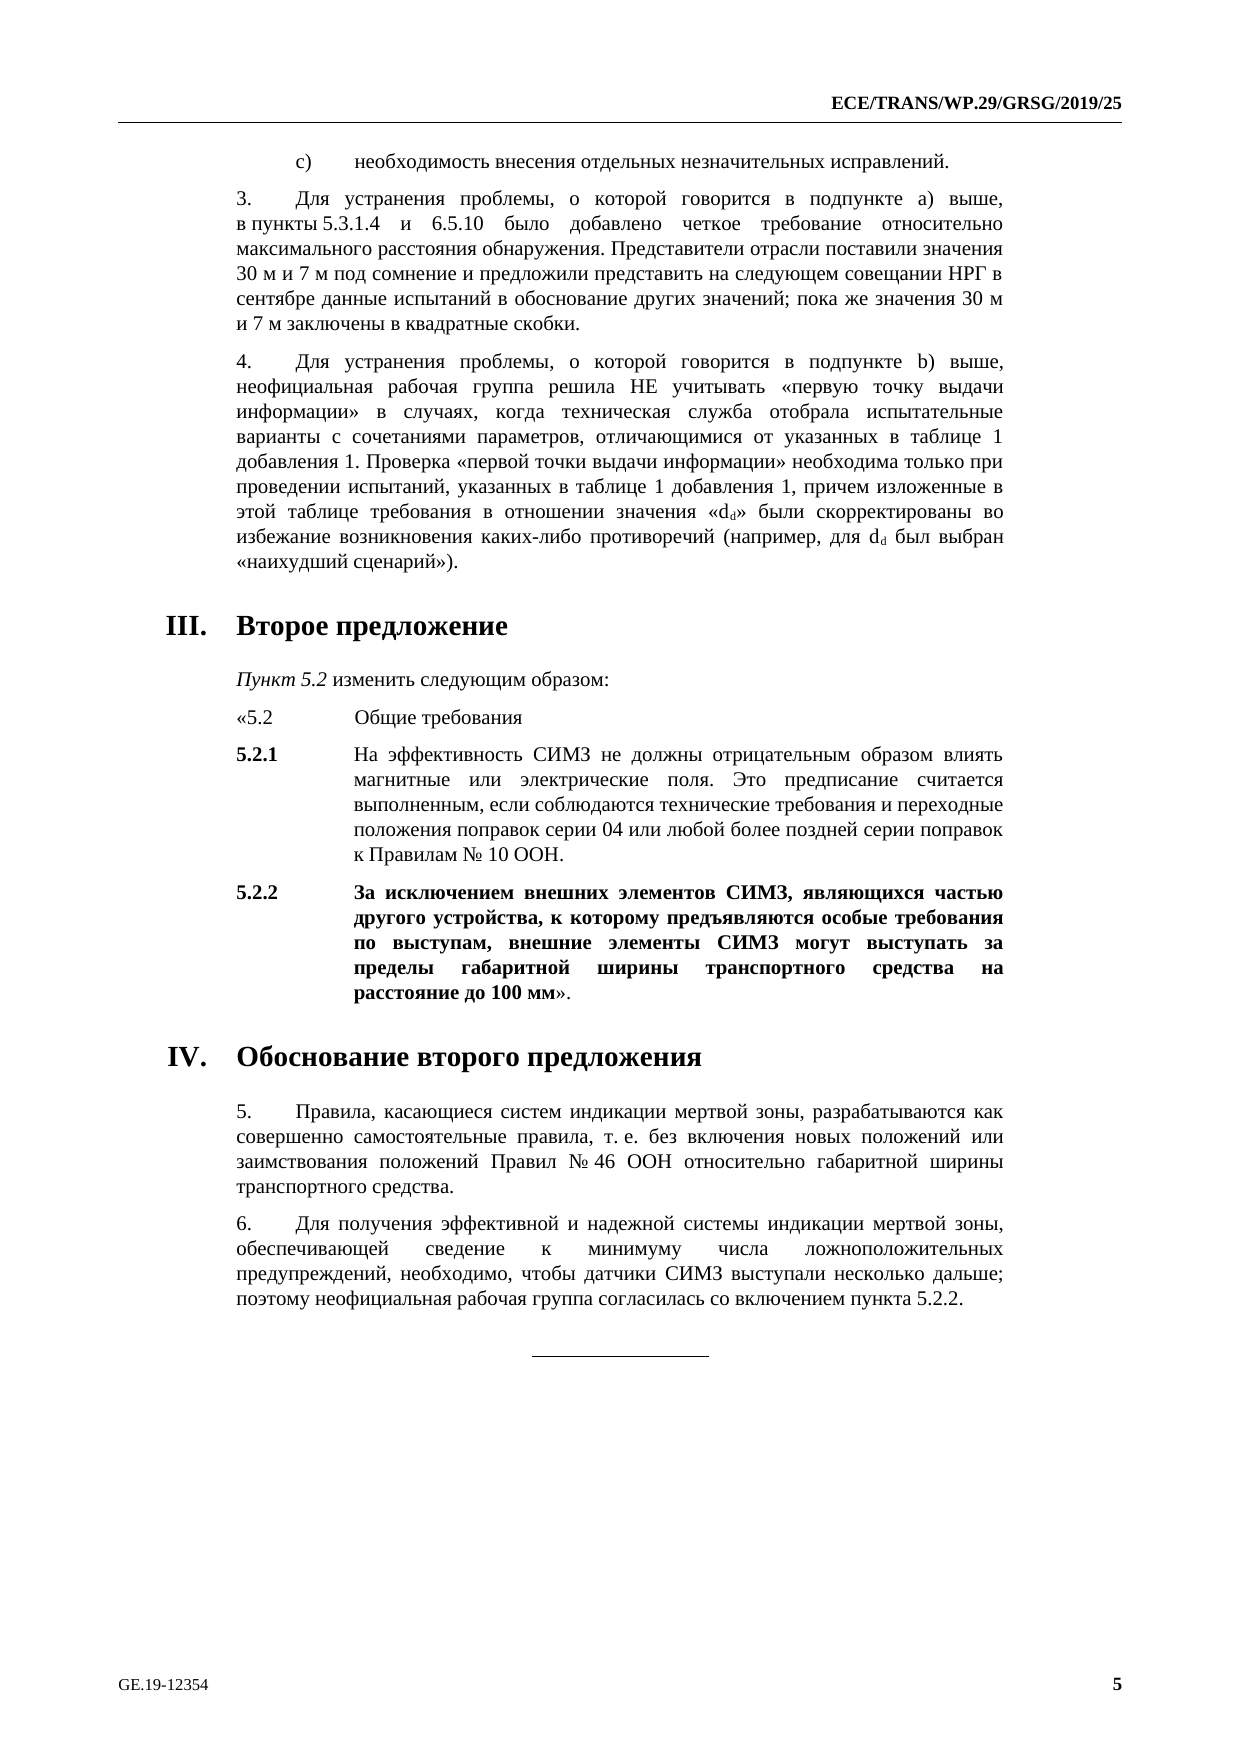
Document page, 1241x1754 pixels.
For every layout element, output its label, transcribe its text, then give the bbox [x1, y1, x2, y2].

text Пункт 5.2 изменить следующим образом: [236, 666, 1004, 691]
text c) необходимость внесения отдельных незначительных исправлений. [295, 148, 1004, 173]
text III. Второе предложение [118, 610, 1004, 641]
text 6. Для получения эффективной и надежной системы индикации мертвой зоны, обеспечивающей сведение к минимуму числа ложноположительных предупреждений, необходимо, чтобы датчики СИМЗ выступали несколько дальше; поэтому неофициальная рабочая группа согласилась со включением пункта 5.2.2. [236, 1260, 1004, 1310]
text 5.2.1 На эффективность СИМЗ не должны отрицательным образом влиять магнитные или электрические поля. Это предписание считается выполненным, если соблюдаются технические требования и переходные положения поправок серии 04 или любой более поздней серии поправок к Правилам № 10 ООН. [236, 741, 1004, 866]
text IV. Обоснование второго предложения [118, 1041, 1004, 1073]
text 5.2.2 За исключением внешних элементов СИМЗ, являющихся частью другого устройства, к которому предъявляются особые требования по выступам, внешние элементы СИМЗ могут выступать за пределы габаритной ширины транспортного средства на расстояние до 100 мм». [236, 879, 1004, 1004]
text «5.2 Общие требования [236, 704, 1004, 729]
text 3. Для устранения проблемы, о которой говорится в подпункте а) выше, в пункты 5.3.1.4 и 6.5.10 было добавлено четкое требование относительно максимального расстояния обнаружения. Представители отрасли поставили значения 30 м и 7 м под сомнение и предложили представить на следующем совещании НРГ в сентябре данные испытаний в обоснование других значений; пока же значения 30 м и 7 м заключены в квадратные скобки. [236, 185, 1004, 236]
text 5. Правила, касающиеся систем индикации мертвой зоны, разрабатываются как совершенно самостоятельные правила, т. е. без включения новых положений или заимствования положений Правил № 46 ООН относительно габаритной ширины транспортного средства. [236, 1098, 1004, 1198]
text 4. Для устранения проблемы, о которой говорится в подпункте b) выше, неофициальная рабочая группа решила НЕ учитывать «первую точку выдачи информации» в случаях, когда техническая служба отобрала испытательные варианты с сочетаниями параметров, отличающимися от указанных в таблице 1 добавления 1. Проверка «первой точки выдачи информации» необходима только при проведении испытаний, указанных в таблице 1 добавления 1, причем изложенные в этой таблице требования в отношении значения «dd» были скорректированы во избежание возникновения каких-либо противоречий (например, для dd был выбран «наихудший сценарий»). [236, 348, 1004, 573]
text 6. Для получения эффективной и надежной системы индикации мертвой зоны, обеспечивающей сведение к минимуму числа ложноположительных предупреждений, необходимо, чтобы датчики СИМЗ выступали несколько дальше; поэтому неофициальная рабочая группа согласилась со включением пункта 5.2.2. [236, 1210, 1004, 1236]
